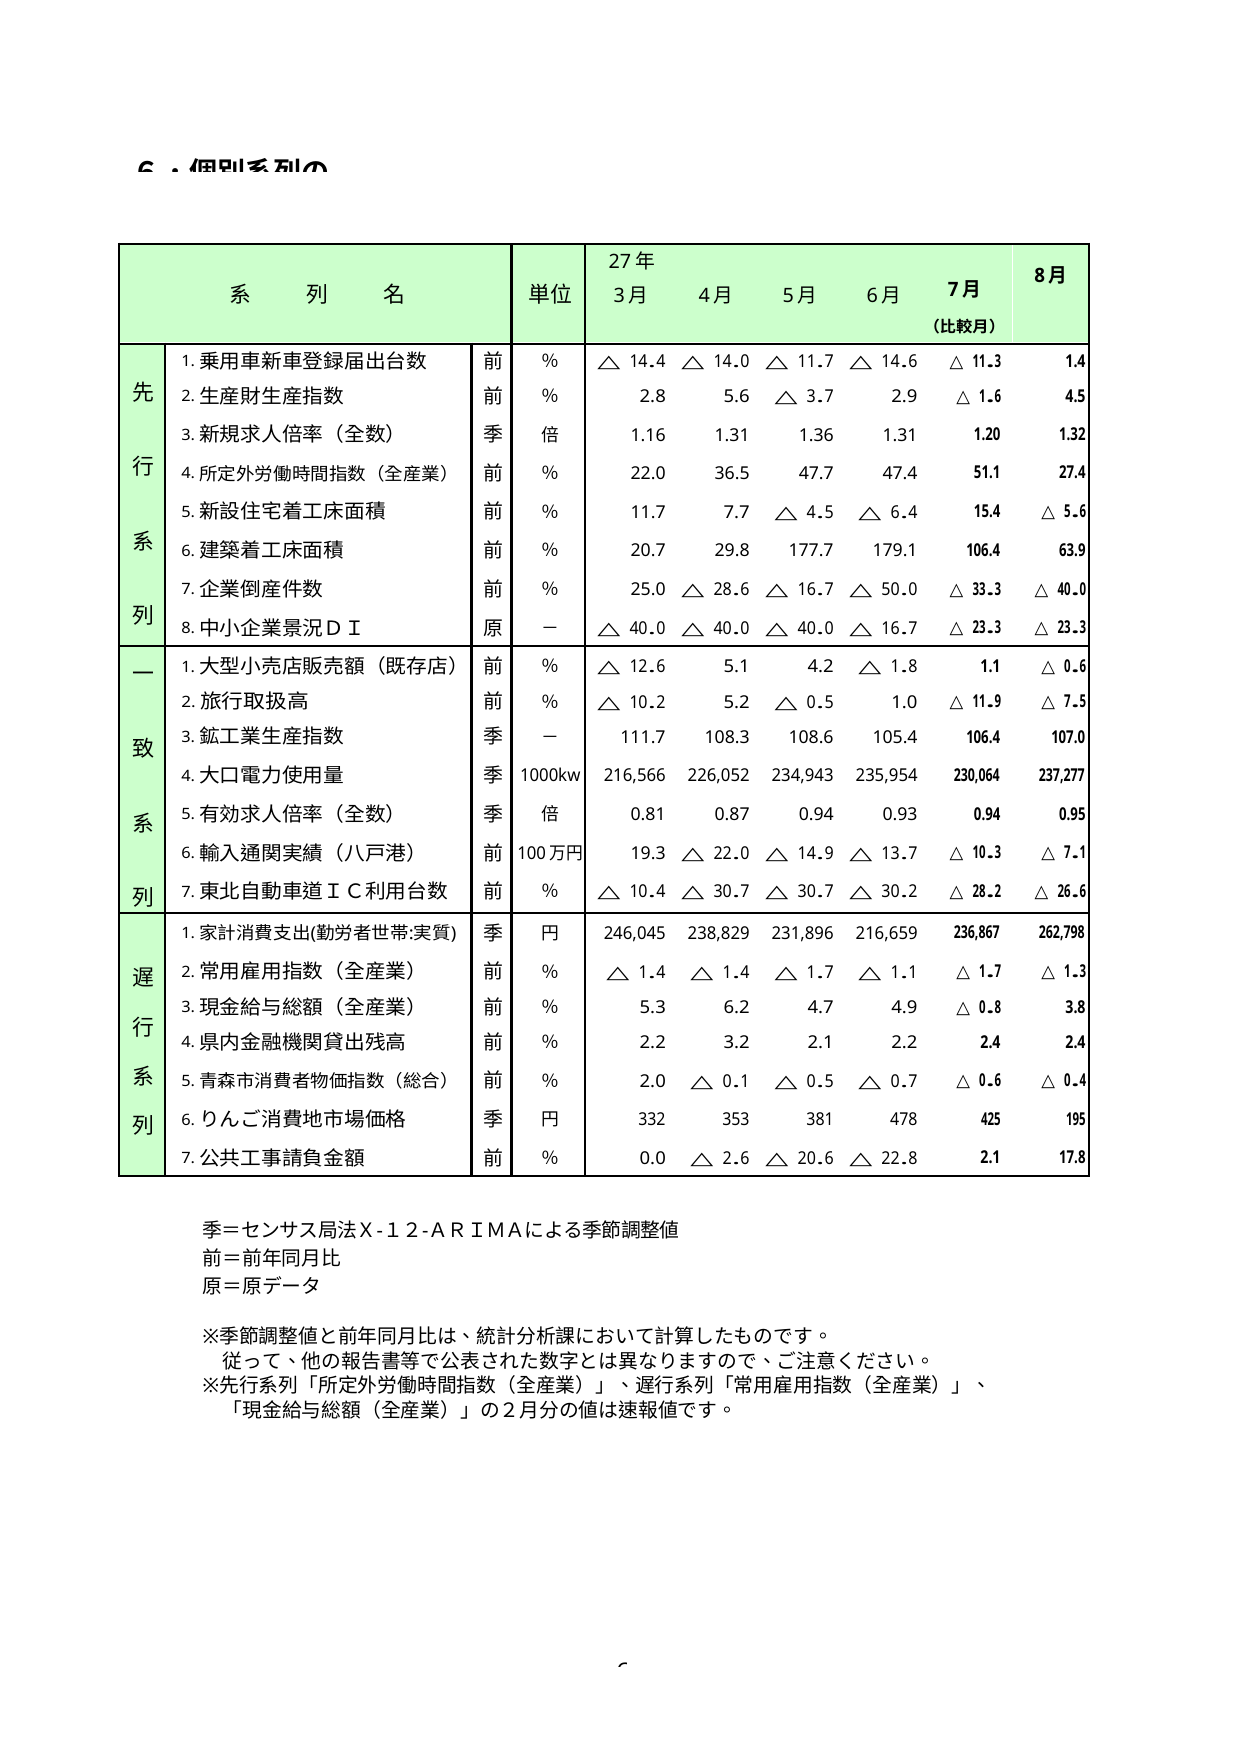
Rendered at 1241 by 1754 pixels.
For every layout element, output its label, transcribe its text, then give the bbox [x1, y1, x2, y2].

table_cell 3. 鉱工業生産指数 [166, 717, 470, 754]
table_cell 2. 生産財生産指数 [166, 376, 470, 413]
table_cell 5. 有効求人倍率（全数） [166, 793, 470, 831]
table_cell ％ [513, 376, 584, 413]
table_cell ％ [513, 950, 584, 987]
table_cell ％ [513, 987, 584, 1022]
table_cell 遅行系列 [120, 914, 164, 1175]
table_cell － [513, 717, 584, 754]
table_cell 2.0 [586, 1059, 676, 1098]
table_cell 4.2 [760, 647, 844, 682]
table_cell ％ [513, 647, 584, 682]
table_cell 4. 県内金融機関貸出残高 [166, 1023, 470, 1059]
table_header 27年 3月 [586, 245, 676, 342]
table_cell 円 [513, 1098, 584, 1137]
table_cell ％ [513, 490, 584, 529]
table_cell 円 [513, 914, 584, 950]
table_cell 0.87 [676, 793, 760, 831]
table_cell ％ [513, 1059, 584, 1098]
table_cell △ 10.4 [586, 870, 676, 912]
table_cell 3. 現金給与総額（全産業） [166, 987, 470, 1022]
table_cell △ 1.4 [676, 950, 760, 987]
table_cell 前 [473, 647, 510, 682]
table_cell △ 7.1 [1013, 831, 1088, 870]
table_cell 0.94 [920, 793, 1012, 831]
table_cell 226,052 [676, 754, 760, 793]
table_cell △ 1.4 [586, 950, 676, 987]
table_cell △ 6.4 [844, 490, 920, 529]
table_cell △ 11.7 [760, 345, 844, 376]
table_cell △ 40.0 [586, 606, 676, 645]
table_cell 236,867 [920, 914, 1012, 950]
table_cell △ 30.7 [676, 870, 760, 912]
table_header 7月 （比較月） [920, 245, 1012, 342]
table_cell 前 [473, 1137, 510, 1175]
table_cell △ 1.8 [844, 647, 920, 682]
table_cell △ 0.8 [920, 987, 1012, 1022]
table_cell △ 11.3 [920, 345, 1012, 376]
table_cell 238,829 [676, 914, 760, 950]
table_cell 29.8 [676, 529, 760, 568]
table_cell 216,659 [844, 914, 920, 950]
table_cell 1.0 [844, 682, 920, 717]
table_header 4月 [676, 245, 760, 342]
table_cell △ 13.7 [844, 831, 920, 870]
table_cell 107.0 [1013, 717, 1088, 754]
table_cell 原 [473, 606, 510, 645]
table_cell △ 5.6 [1013, 490, 1088, 529]
table_cell 230,064 [920, 754, 1012, 793]
table_cell △ 22.8 [844, 1137, 920, 1175]
table_cell 3.8 [1013, 987, 1088, 1022]
table_cell △ 30.2 [844, 870, 920, 912]
table_cell △ 2.6 [676, 1137, 760, 1175]
table_cell △ 20.6 [760, 1137, 844, 1175]
table_cell △ 14.6 [844, 345, 920, 376]
table_cell 381 [760, 1098, 844, 1137]
table_cell △ 4.5 [760, 490, 844, 529]
table_cell △ 7.5 [1013, 682, 1088, 717]
table_cell 先行系 列 [120, 345, 164, 645]
table_cell 2.2 [586, 1023, 676, 1059]
table_cell △ 14.9 [760, 831, 844, 870]
table_cell 前 [473, 870, 510, 912]
table_cell △ 30.7 [760, 870, 844, 912]
table_cell 4. 所定外労働時間指数（全産業） [166, 452, 470, 490]
table_cell △ 40.0 [676, 606, 760, 645]
text ※季節調整値と前年同月比は、統計分析課において計算したものです。 [202, 1323, 1113, 1348]
table_cell △ 3.7 [760, 376, 844, 413]
table_cell △ 28.6 [676, 568, 760, 606]
table_cell 2.2 [844, 1023, 920, 1059]
table_cell 前 [473, 452, 510, 490]
table_cell 5.2 [676, 682, 760, 717]
table_cell 前 [473, 1059, 510, 1098]
table_cell 前 [473, 682, 510, 717]
table_cell △ 10.3 [920, 831, 1012, 870]
table_cell 0.93 [844, 793, 920, 831]
table_cell 1.1 [920, 647, 1012, 682]
table_cell 7. 東北自動車道ＩＣ利用台数 [166, 870, 470, 912]
table_cell 19.3 [586, 831, 676, 870]
table_cell △ 0.4 [1013, 1059, 1088, 1098]
table_cell 2. 常用雇用指数（全産業） [166, 950, 470, 987]
table_cell 2.8 [586, 376, 676, 413]
table_cell 425 [920, 1098, 1012, 1137]
table_cell 8. 中小企業景況ＤＩ [166, 606, 470, 645]
table_cell 216,566 [586, 754, 676, 793]
table_cell △ 1.3 [1013, 950, 1088, 987]
table_cell 2. 旅行取扱高 [166, 682, 470, 717]
table_cell ％ [513, 1137, 584, 1175]
table_cell 季 [473, 914, 510, 950]
table_cell 25.0 [586, 568, 676, 606]
table_cell 234,943 [760, 754, 844, 793]
table_cell △ 0.6 [920, 1059, 1012, 1098]
table_header 単位 [513, 245, 584, 342]
table_cell 季 [473, 413, 510, 452]
table_header 系 列 名 [120, 245, 510, 342]
table_cell 前 [473, 529, 510, 568]
table_cell 前 [473, 568, 510, 606]
table_cell 27.4 [1013, 452, 1088, 490]
table_cell △ 0.5 [760, 1059, 844, 1098]
table_cell △ 0.7 [844, 1059, 920, 1098]
table_cell 106.4 [920, 529, 1012, 568]
table_cell 0.0 [586, 1137, 676, 1175]
table_cell 63.9 [1013, 529, 1088, 568]
table_cell 6. 輸入通関実績（八戸港） [166, 831, 470, 870]
table_cell △ 28.2 [920, 870, 1012, 912]
table_cell ％ [513, 452, 584, 490]
table_cell △ 14.0 [676, 345, 760, 376]
table_cell 6. りんご消費地市場価格 [166, 1098, 470, 1137]
table_cell 6.2 [676, 987, 760, 1022]
table_cell 195 [1013, 1098, 1088, 1137]
text 原＝原データ [202, 1272, 1113, 1298]
table_cell 2.9 [844, 376, 920, 413]
table_cell 51.1 [920, 452, 1012, 490]
table_cell △ 40.0 [760, 606, 844, 645]
table_cell 5.3 [586, 987, 676, 1022]
table_cell △ 1.6 [920, 376, 1012, 413]
table_cell 5.6 [676, 376, 760, 413]
table_cell △ 1.1 [844, 950, 920, 987]
table_cell 前 [473, 490, 510, 529]
table_cell 7.7 [676, 490, 760, 529]
table_cell ％ [513, 682, 584, 717]
table_cell 3.2 [676, 1023, 760, 1059]
table_cell 179.1 [844, 529, 920, 568]
table_cell 前 [473, 987, 510, 1022]
table_header 6月 [844, 245, 920, 342]
text 「現金給与総額（全産業）」の２月分の値は速報値です。 [222, 1397, 1113, 1423]
table_cell △ 1.7 [920, 950, 1012, 987]
table_cell 1.20 [920, 413, 1012, 452]
table_cell △ 14.4 [586, 345, 676, 376]
table_cell － [513, 606, 584, 645]
table_cell 1. 大型小売店販売額（既存店） [166, 647, 470, 682]
table_cell 季 [473, 754, 510, 793]
table_cell 4.9 [844, 987, 920, 1022]
table_cell 5.1 [676, 647, 760, 682]
table_cell 6. 建築着工床面積 [166, 529, 470, 568]
table_cell 倍 [513, 413, 584, 452]
table_cell 4.7 [760, 987, 844, 1022]
table_cell 7. 公共工事請負金額 [166, 1137, 470, 1175]
table_cell 177.7 [760, 529, 844, 568]
table_cell 3. 新規求人倍率（全数） [166, 413, 470, 452]
table_cell 前 [473, 831, 510, 870]
table_cell △ 16.7 [844, 606, 920, 645]
table_cell 108.6 [760, 717, 844, 754]
table_cell 季 [473, 1098, 510, 1137]
table_cell △ 0.1 [676, 1059, 760, 1098]
table_cell △ 50.0 [844, 568, 920, 606]
table_cell 2.1 [920, 1137, 1012, 1175]
table_cell 4.5 [1013, 376, 1088, 413]
table_cell ％ [513, 345, 584, 376]
table_cell 0.94 [760, 793, 844, 831]
table_cell 0.95 [1013, 793, 1088, 831]
text 従って、他の報告書等で公表された数字とは異なりますので、ご注意ください。 [222, 1348, 1113, 1373]
table_cell 262,798 [1013, 914, 1088, 950]
table_cell ％ [513, 870, 584, 912]
table_cell 1.36 [760, 413, 844, 452]
table_cell ％ [513, 568, 584, 606]
table_cell 1.32 [1013, 413, 1088, 452]
table_cell △ 26.6 [1013, 870, 1088, 912]
table_cell △ 23.3 [920, 606, 1012, 645]
table_cell 246,045 [586, 914, 676, 950]
table_cell 0.81 [586, 793, 676, 831]
table_cell △ 23.3 [1013, 606, 1088, 645]
table_cell 11.7 [586, 490, 676, 529]
table_cell 2.4 [920, 1023, 1012, 1059]
table_cell 106.4 [920, 717, 1012, 754]
table_cell 一致系 列 [120, 647, 164, 912]
table_cell 231,896 [760, 914, 844, 950]
table_cell 倍 [513, 793, 584, 831]
table_cell ％ [513, 1023, 584, 1059]
table_cell △ 0.5 [760, 682, 844, 717]
table_cell 7. 企業倒産件数 [166, 568, 470, 606]
text 季＝センサス局法Ｘ-１２-ＡＲＩＭＡによる季節調整値 前＝前年同月比 [202, 1217, 703, 1271]
table_cell 237,277 [1013, 754, 1088, 793]
table_cell 235,954 [844, 754, 920, 793]
table_cell 前 [473, 345, 510, 376]
table_cell 季 [473, 793, 510, 831]
table_cell 2.1 [760, 1023, 844, 1059]
table_cell 47.4 [844, 452, 920, 490]
table_cell 5. 新設住宅着工床面積 [166, 490, 470, 529]
table_cell 2.4 [1013, 1023, 1088, 1059]
table_cell 478 [844, 1098, 920, 1137]
table_cell 22.0 [586, 452, 676, 490]
table_cell 1.4 [1013, 345, 1088, 376]
table_cell 36.5 [676, 452, 760, 490]
table_cell 1.16 [586, 413, 676, 452]
table_cell △ 1.7 [760, 950, 844, 987]
table_cell 15.4 [920, 490, 1012, 529]
table_cell 前 [473, 1023, 510, 1059]
table_header 5月 [760, 245, 844, 342]
table_cell 1.31 [844, 413, 920, 452]
table_cell 1000kw [513, 754, 584, 793]
table_cell 332 [586, 1098, 676, 1137]
table_cell 17.8 [1013, 1137, 1088, 1175]
table_cell 1.31 [676, 413, 760, 452]
table_cell 47.7 [760, 452, 844, 490]
table_cell 5. 青森市消費者物価指数（総合） [166, 1059, 470, 1098]
table_cell 1. 家計消費支出(勤労者世帯:実質) [166, 914, 470, 950]
table_cell △ 10.2 [586, 682, 676, 717]
table_cell △ 22.0 [676, 831, 760, 870]
table_cell 4. 大口電力使用量 [166, 754, 470, 793]
text ※先行系列「所定外労働時間指数（全産業）」、遅行系列「常用雇用指数（全産業）」、 [202, 1373, 1113, 1397]
table_cell 108.3 [676, 717, 760, 754]
table_cell △ 16.7 [760, 568, 844, 606]
table_cell 20.7 [586, 529, 676, 568]
table_cell 105.4 [844, 717, 920, 754]
table_cell △ 12.6 [586, 647, 676, 682]
table_cell △ 33.3 [920, 568, 1012, 606]
table_cell △ 40.0 [1013, 568, 1088, 606]
table_cell 100万円 [513, 831, 584, 870]
table_cell ％ [513, 529, 584, 568]
table_cell 前 [473, 950, 510, 987]
table_cell △ 0.6 [1013, 647, 1088, 682]
table_header 8月 [1013, 245, 1088, 342]
table_cell 353 [676, 1098, 760, 1137]
table_cell 季 [473, 717, 510, 754]
table_cell 111.7 [586, 717, 676, 754]
table_cell 前 [473, 376, 510, 413]
table_cell 1. 乗用車新車登録届出台数 [166, 345, 470, 376]
table_cell △ 11.9 [920, 682, 1012, 717]
